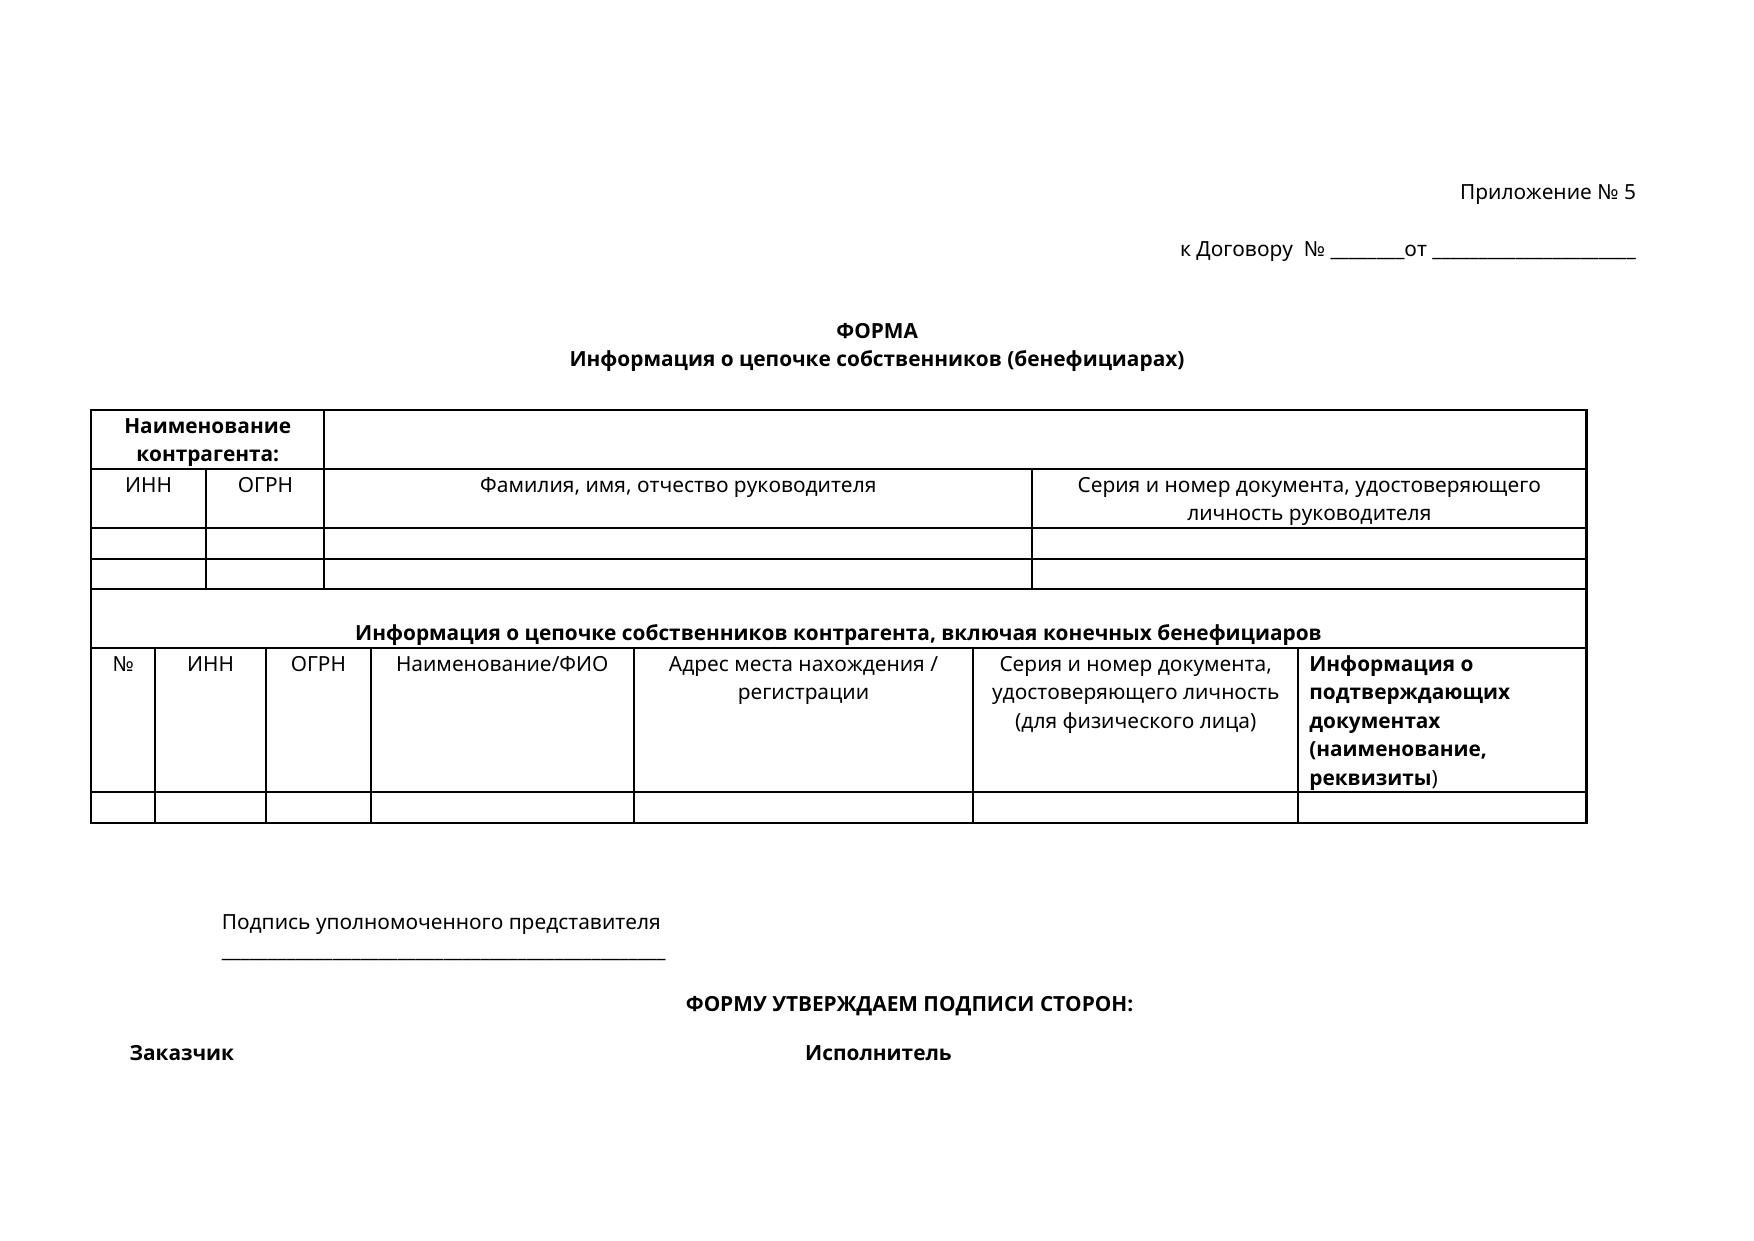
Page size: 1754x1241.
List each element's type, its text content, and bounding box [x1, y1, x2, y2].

text Подпись уполномоченного представителя [222, 907, 1636, 936]
table_cell [372, 793, 633, 822]
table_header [118, 1038, 794, 1144]
table_cell [974, 793, 1297, 822]
table_cell ОГРН [207, 470, 323, 527]
table_cell [325, 529, 1031, 557]
table_cell Адрес места нахождения / регистрации [635, 649, 972, 791]
table_cell ИНН [92, 470, 205, 527]
table_cell Серия и номер документа, удостоверяющего личность руководителя [1033, 470, 1585, 527]
table_cell ИНН [156, 649, 265, 791]
table_cell Наименование/ФИО [372, 649, 633, 791]
text Приложение № 5 [118, 177, 1636, 206]
table_cell [635, 793, 972, 822]
text к Договору № ________от ______________________ [118, 234, 1636, 262]
table_cell [1033, 529, 1585, 557]
text ФОРМУ УТВЕРЖДАЕМ ПОДПИСИ СТОРОН: [118, 989, 1636, 1017]
text ФОРМА [118, 316, 1636, 344]
table_header [325, 411, 1585, 468]
table_cell Информация о цепочке собственников контрагента, включая конечных бенефициаров [92, 590, 1585, 647]
table_cell [1033, 560, 1585, 588]
table_cell [325, 560, 1031, 588]
table_cell № [92, 649, 154, 791]
table_cell [92, 793, 154, 822]
table_cell [156, 793, 265, 822]
table_header Наименование контрагента: [92, 411, 323, 468]
table_cell [207, 529, 323, 557]
table_cell [92, 529, 205, 557]
table_cell Фамилия, имя, отчество руководителя [325, 470, 1031, 527]
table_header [794, 1038, 1650, 1144]
table_cell [1299, 793, 1585, 822]
table_cell ОГРН [267, 649, 370, 791]
text Информация о цепочке собственников (бенефициарах) [118, 344, 1636, 373]
table_cell [267, 793, 370, 822]
table_cell Серия и номер документа, удостоверяющего личность (для физического лица) [974, 649, 1297, 791]
table_cell Информация о подтверждающих документах (наименование, реквизиты) [1299, 649, 1585, 791]
table_cell [207, 560, 323, 588]
table_cell [92, 560, 205, 588]
text ________________________________________________ [222, 936, 1636, 964]
